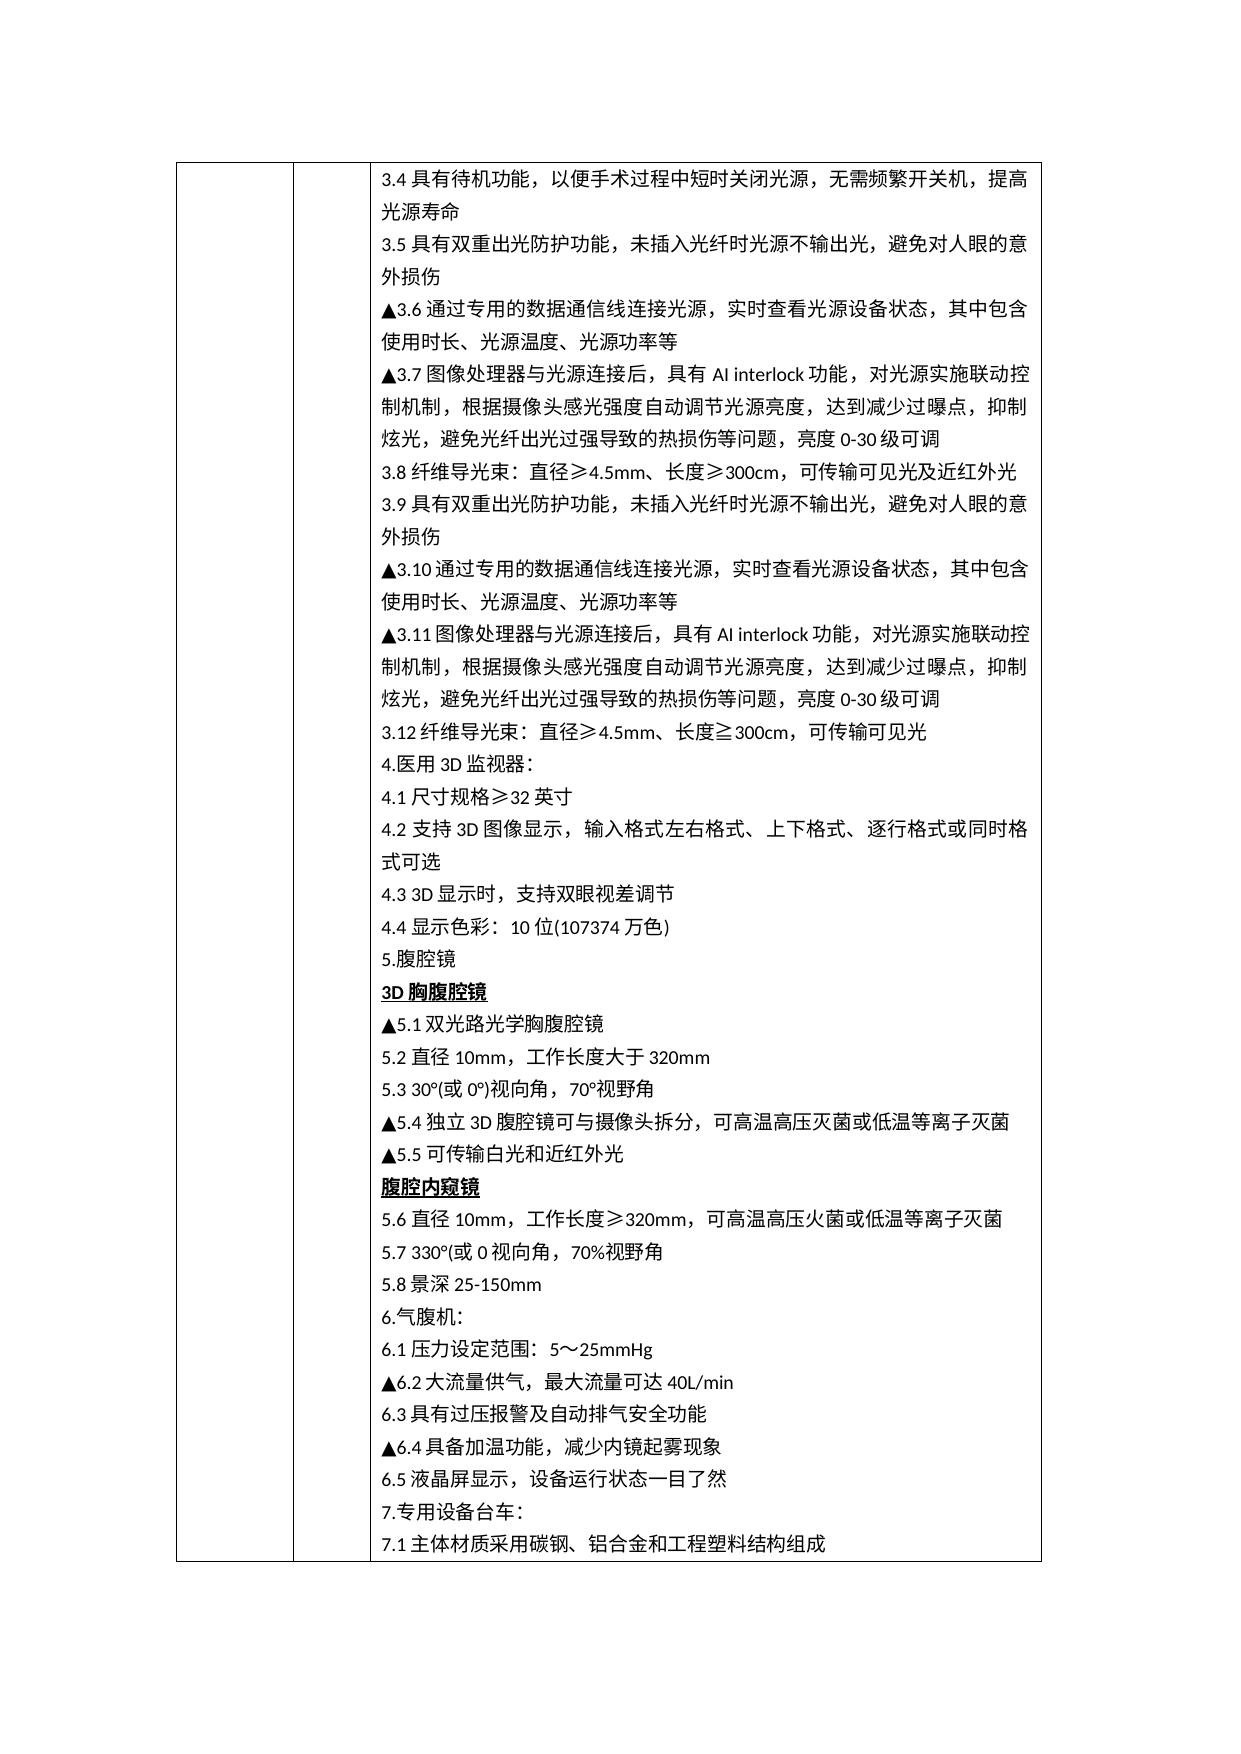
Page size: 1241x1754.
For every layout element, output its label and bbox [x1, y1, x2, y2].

table_cell [371, 163, 1041, 1561]
table_cell [294, 163, 370, 1561]
table_cell [177, 163, 293, 1561]
